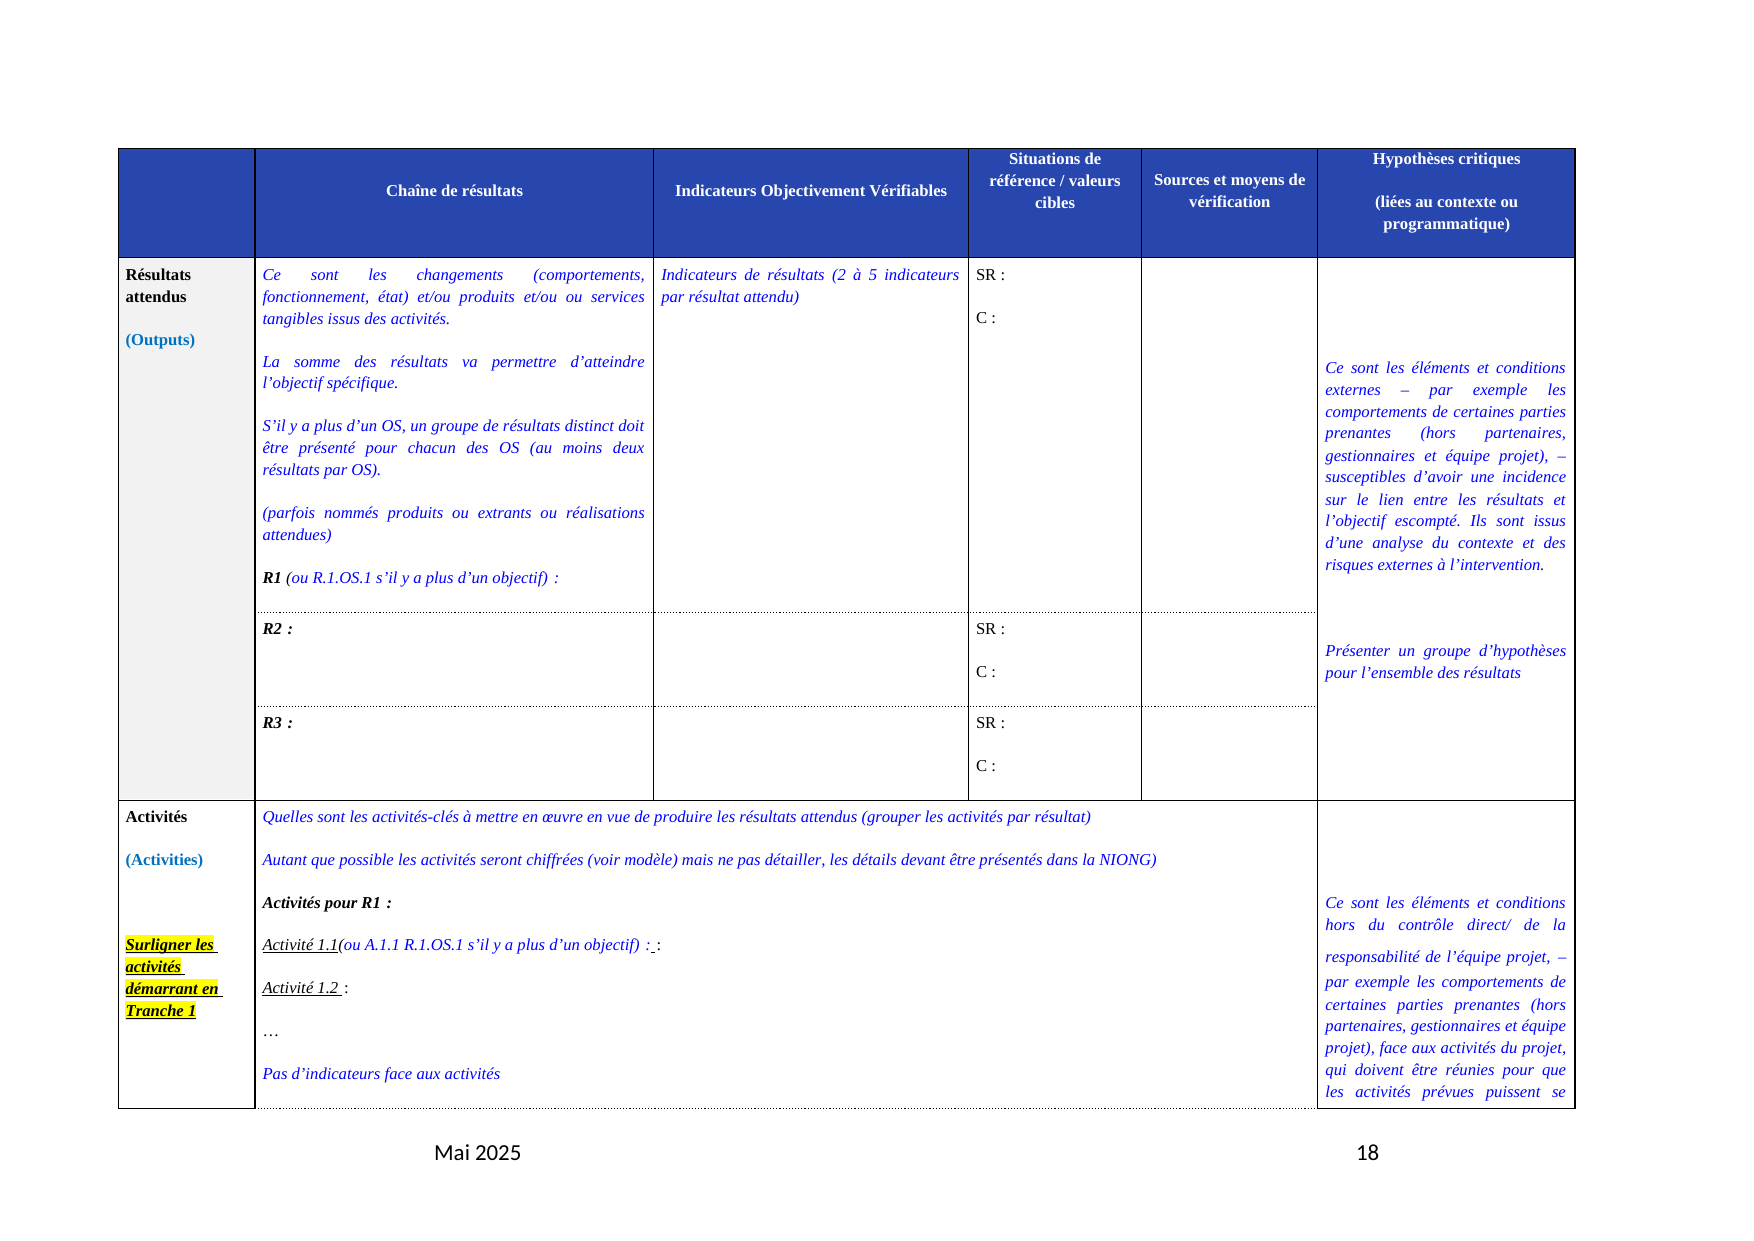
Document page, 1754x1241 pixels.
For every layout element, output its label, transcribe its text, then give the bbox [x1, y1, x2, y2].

table_header Situations de référence / valeurs cibles [969, 149, 1141, 257]
table_cell SR : C : [969, 612, 1141, 706]
table_cell [654, 612, 968, 706]
table_header Chaîne de résultats [256, 149, 653, 257]
table_cell [1142, 258, 1317, 612]
table_cell Indicateurs de résultats (2 à 5 indicateurs par résultat attendu) [654, 258, 968, 612]
table_cell SR : C : [969, 258, 1141, 612]
table_cell R2 : [256, 612, 653, 706]
table_header Hypothèses critiques (liées au contexte ou programmatique) [1318, 149, 1574, 257]
table_cell [1142, 612, 1317, 706]
table_header [119, 149, 254, 257]
table_cell R3 : [256, 706, 653, 799]
table_cell Activités (Activities) Surligner les activités démarrant en Tranche 1 [119, 801, 254, 1107]
table_cell Ce sont les éléments et conditions externes – par exemple les comportements de certaines parties prenantes (hors partenaires, gestionnaires et équipe projet), – susceptibles d’avoir une incidence sur le lien entre les résultats et l’objectif escompté. Ils sont issus d’une analyse du contexte et des risques externes à l’intervention. Présenter un groupe d’hypothèses pour l’ensemble des résultats [1318, 258, 1574, 799]
table_header Indicateurs Objectivement Vérifiables [654, 149, 968, 257]
table_cell [654, 706, 968, 799]
table_header Sources et moyens de vérification [1142, 149, 1317, 257]
table_cell Résultats attendus (Outputs) [119, 258, 254, 799]
table_cell Quelles sont les activités-clés à mettre en œuvre en vue de produire les résultats attendus (grouper les activités par résultat) Autant que possible les activités seront chiffrées (voir modèle) mais ne pas détailler, les détails devant être présentés dans la NIONG) Activités pour R1 : Activité 1.1(ou A.1.1 R.1.OS.1 s’il y a plus d’un objectif) : : Activité 1.2 : … Pas d’indicateurs face aux activités [256, 801, 1317, 1107]
table_cell [1142, 706, 1317, 799]
table_cell SR : C : [969, 706, 1141, 799]
table_cell Ce sont les changements (comportements, fonctionnement, état) et/ou produits et/ou ou services tangibles issus des activités. La somme des résultats va permettre d’atteindre l’objectif spécifique. S’il y a plus d’un OS, un groupe de résultats distinct doit être présenté pour chacun des OS (au moins deux résultats par OS). (parfois nommés produits ou extrants ou réalisations attendues) R1 (ou R.1.OS.1 s’il y a plus d’un objectif) : [256, 258, 653, 612]
